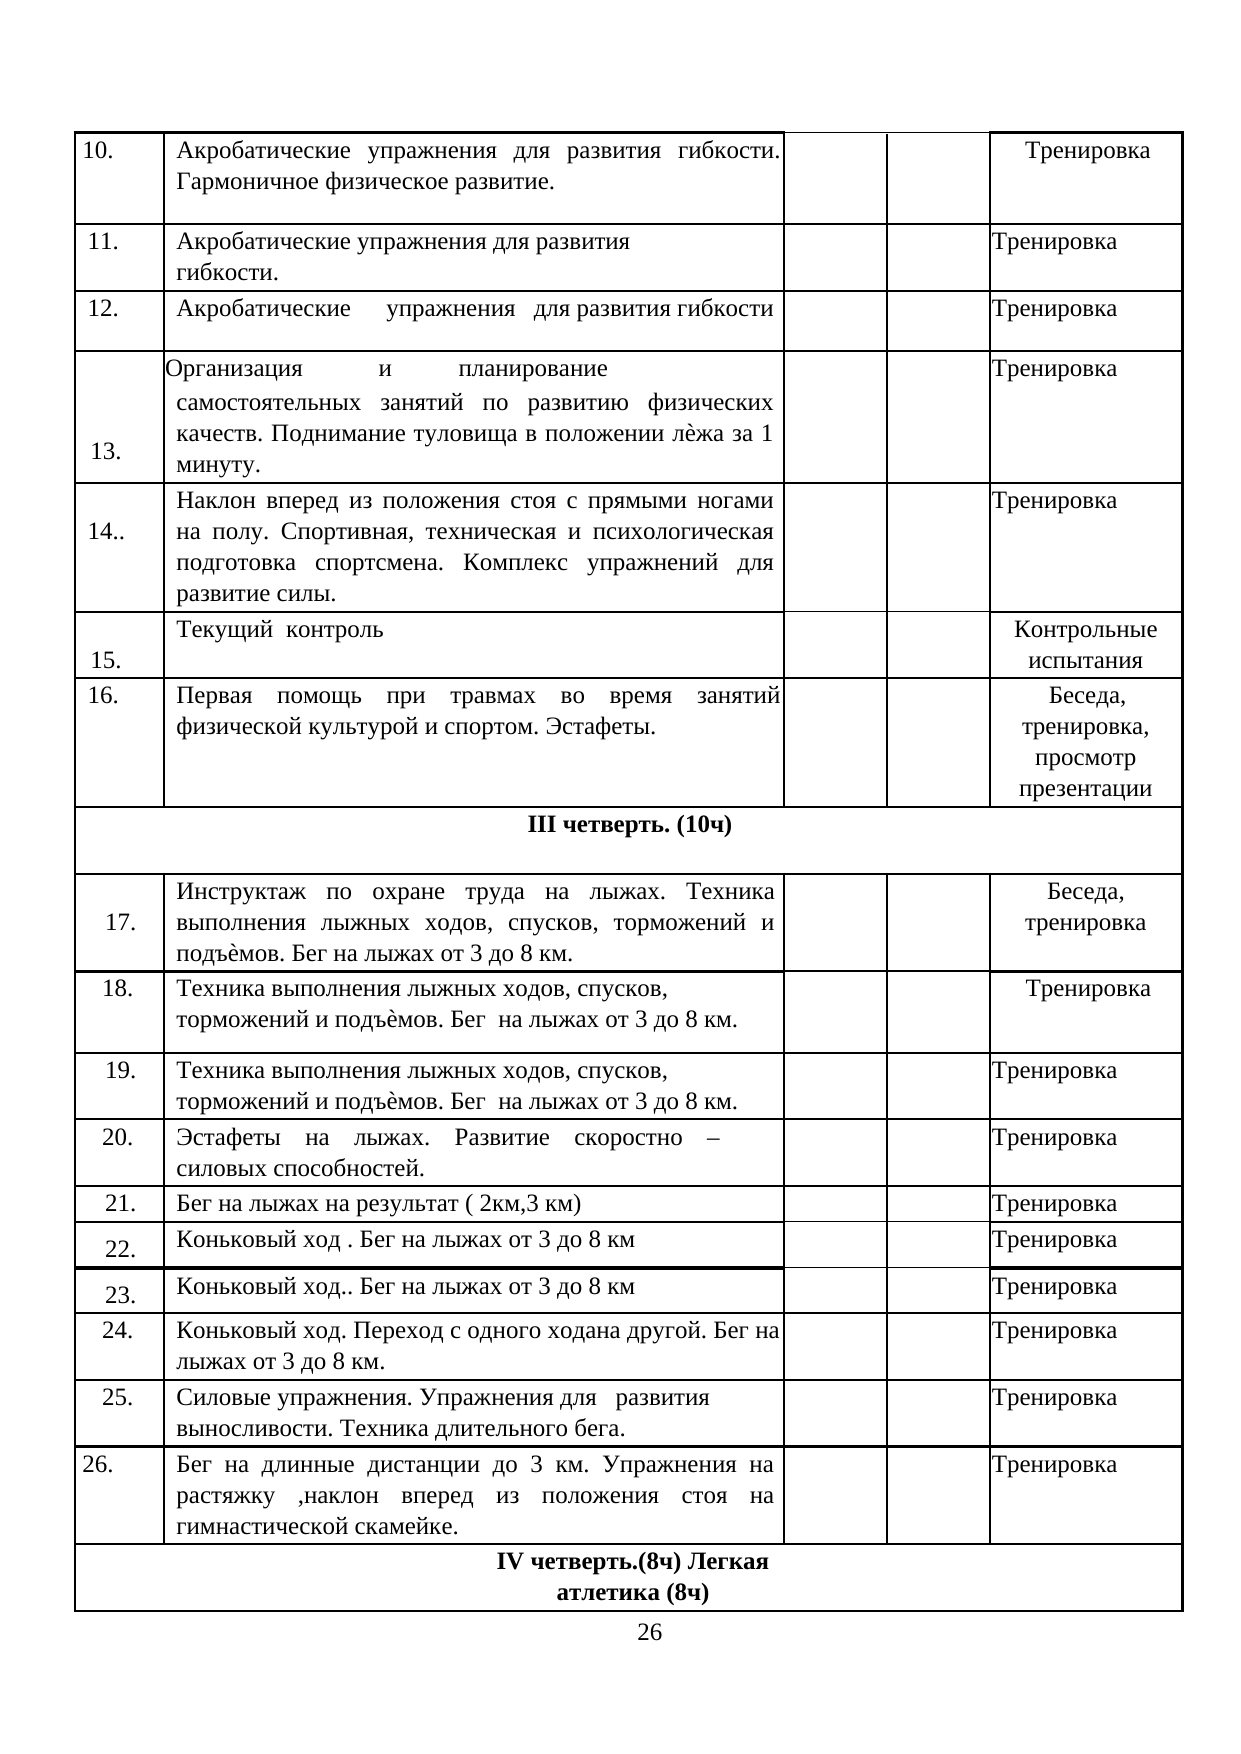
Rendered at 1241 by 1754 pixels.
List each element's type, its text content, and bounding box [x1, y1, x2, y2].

table_cell [785, 972, 886, 1052]
table_cell Беседа, тренировка, просмотр презентации [991, 679, 1181, 806]
table_cell Организация и планирование самостоятельных занятий по развитию физических качеств. Поднимание туловища в положении лѐжа за 1 минуту. [165, 352, 783, 482]
table_cell Тренировка [991, 1187, 1181, 1221]
table_cell 16. [76, 679, 163, 806]
table_cell [785, 679, 886, 806]
table_cell Контрольные испытания [991, 613, 1181, 677]
table_cell 21. [76, 1187, 163, 1221]
table_cell Тренировка [991, 1270, 1181, 1312]
table_cell 19. [76, 1054, 163, 1118]
table_cell Бег на длинные дистанции до 3 км. Упражнения на растяжку ,наклон вперед из положения стоя на гимнастической скамейке. [165, 1448, 783, 1543]
table_cell Техника выполнения лыжных ходов, спусков, торможений и подъѐмов. Бег на лыжах от 3 до 8 км. [165, 1054, 783, 1118]
table_cell [888, 133, 989, 223]
table_cell 11. [76, 225, 163, 290]
table_cell [785, 1314, 886, 1379]
table_cell Тренировка [991, 1120, 1181, 1185]
table_cell Акробатические упражнения для развития гибкости. Гармоничное физическое развитие. [165, 134, 783, 223]
table_cell Тренировка [991, 1314, 1181, 1379]
table_cell [785, 1054, 886, 1118]
table_cell Тренировка [991, 1054, 1181, 1118]
table_cell [785, 1222, 886, 1266]
table_cell Эстафеты на лыжах. Развитие скоростно –силовых способностей. [165, 1120, 783, 1185]
table_cell Тренировка [991, 352, 1181, 482]
table_cell [785, 1448, 886, 1543]
table_cell 17. [76, 875, 163, 970]
table_cell [888, 1054, 989, 1118]
table_cell Акробатические упражнения для развития гибкости [165, 292, 783, 350]
table_cell IV четверть.(8ч) Легкая атлетика (8ч) [164, 1545, 887, 1610]
table_cell [888, 1448, 989, 1543]
table_cell [888, 1187, 989, 1221]
table_cell 18. [76, 973, 163, 1052]
table_cell [785, 875, 886, 970]
table_cell Тренировка [991, 225, 1181, 290]
table_cell Силовые упражнения. Упражнения для развития выносливости. Техника длительного бега. [165, 1381, 783, 1445]
table_cell [76, 1545, 164, 1610]
table_cell [888, 1314, 989, 1379]
table_cell 22. [76, 1223, 163, 1266]
table_cell [888, 1268, 989, 1312]
table_cell Беседа, тренировка [991, 875, 1181, 970]
table_cell [785, 352, 886, 482]
table_cell [888, 875, 989, 970]
table_cell Инструктаж по охране труда на лыжах. Техника выполнения лыжных ходов, спусков, торможений и подъѐмов. Бег на лыжах от 3 до 8 км. [165, 875, 783, 970]
table_cell 10. [76, 134, 163, 223]
table_cell [887, 1545, 1181, 1610]
table_cell [76, 808, 164, 873]
table_cell Коньковый ход . Бег на лыжах от 3 до 8 км [165, 1223, 783, 1266]
table_cell [888, 292, 989, 350]
table_cell Наклон вперед из положения стоя с прямыми ногами на полу. Спортивная, техническая и психологическая подготовка спортсмена. Комплекс упражнений для развитие силы. [165, 484, 783, 611]
table_cell Коньковый ход. Переход с одного ходана другой. Бег на лыжах от 3 до 8 км. [165, 1314, 783, 1379]
table_cell [888, 679, 989, 806]
table_cell Акробатические упражнения для развития гибкости. [165, 225, 783, 290]
table_cell [785, 1187, 886, 1221]
table_cell Коньковый ход.. Бег на лыжах от 3 до 8 км [165, 1270, 783, 1312]
table_cell Тренировка [991, 292, 1181, 350]
table_cell 13. [76, 352, 163, 482]
table_cell 25. [76, 1381, 163, 1445]
table_cell 12. [76, 292, 163, 350]
table_cell [888, 484, 989, 611]
table_cell 20. [76, 1120, 163, 1185]
table_cell Тренировка [991, 1381, 1181, 1445]
table_cell [785, 133, 887, 223]
table_cell [888, 612, 989, 677]
table_cell [785, 1381, 886, 1445]
table_cell Тренировка [991, 1223, 1181, 1266]
table_cell [888, 1222, 989, 1266]
table_cell [888, 225, 989, 290]
table_cell Текущий контроль [165, 613, 783, 677]
table_cell [785, 1120, 886, 1185]
table_cell [785, 484, 886, 611]
table_cell [887, 808, 1181, 873]
table_cell 15. [76, 613, 163, 677]
table_cell [888, 1120, 989, 1185]
table_cell Техника выполнения лыжных ходов, спусков, торможений и подъѐмов. Бег на лыжах от 3 до 8 км. [165, 973, 783, 1052]
table_cell [785, 225, 886, 290]
table_cell Тренировка [991, 973, 1181, 1052]
table_cell [888, 352, 989, 482]
table_cell Тренировка [991, 134, 1181, 223]
table_cell 26. [76, 1448, 163, 1543]
table_cell [785, 1268, 886, 1312]
table_cell III четверть. (10ч) [164, 808, 887, 873]
table_cell 24. [76, 1314, 163, 1379]
table_cell [785, 612, 886, 677]
table_cell Бег на лыжах на результат ( 2км,3 км) [165, 1187, 783, 1221]
table_cell Тренировка [991, 1448, 1181, 1543]
table_cell 14.. [76, 484, 163, 611]
table_cell [785, 292, 886, 350]
table_cell Тренировка [991, 484, 1181, 611]
table_cell [888, 1381, 989, 1445]
table_cell 23. [76, 1270, 163, 1312]
table_cell Первая помощь при травмах во время занятий физической культурой и спортом. Эстафеты. [165, 679, 783, 806]
table_cell [888, 972, 989, 1052]
